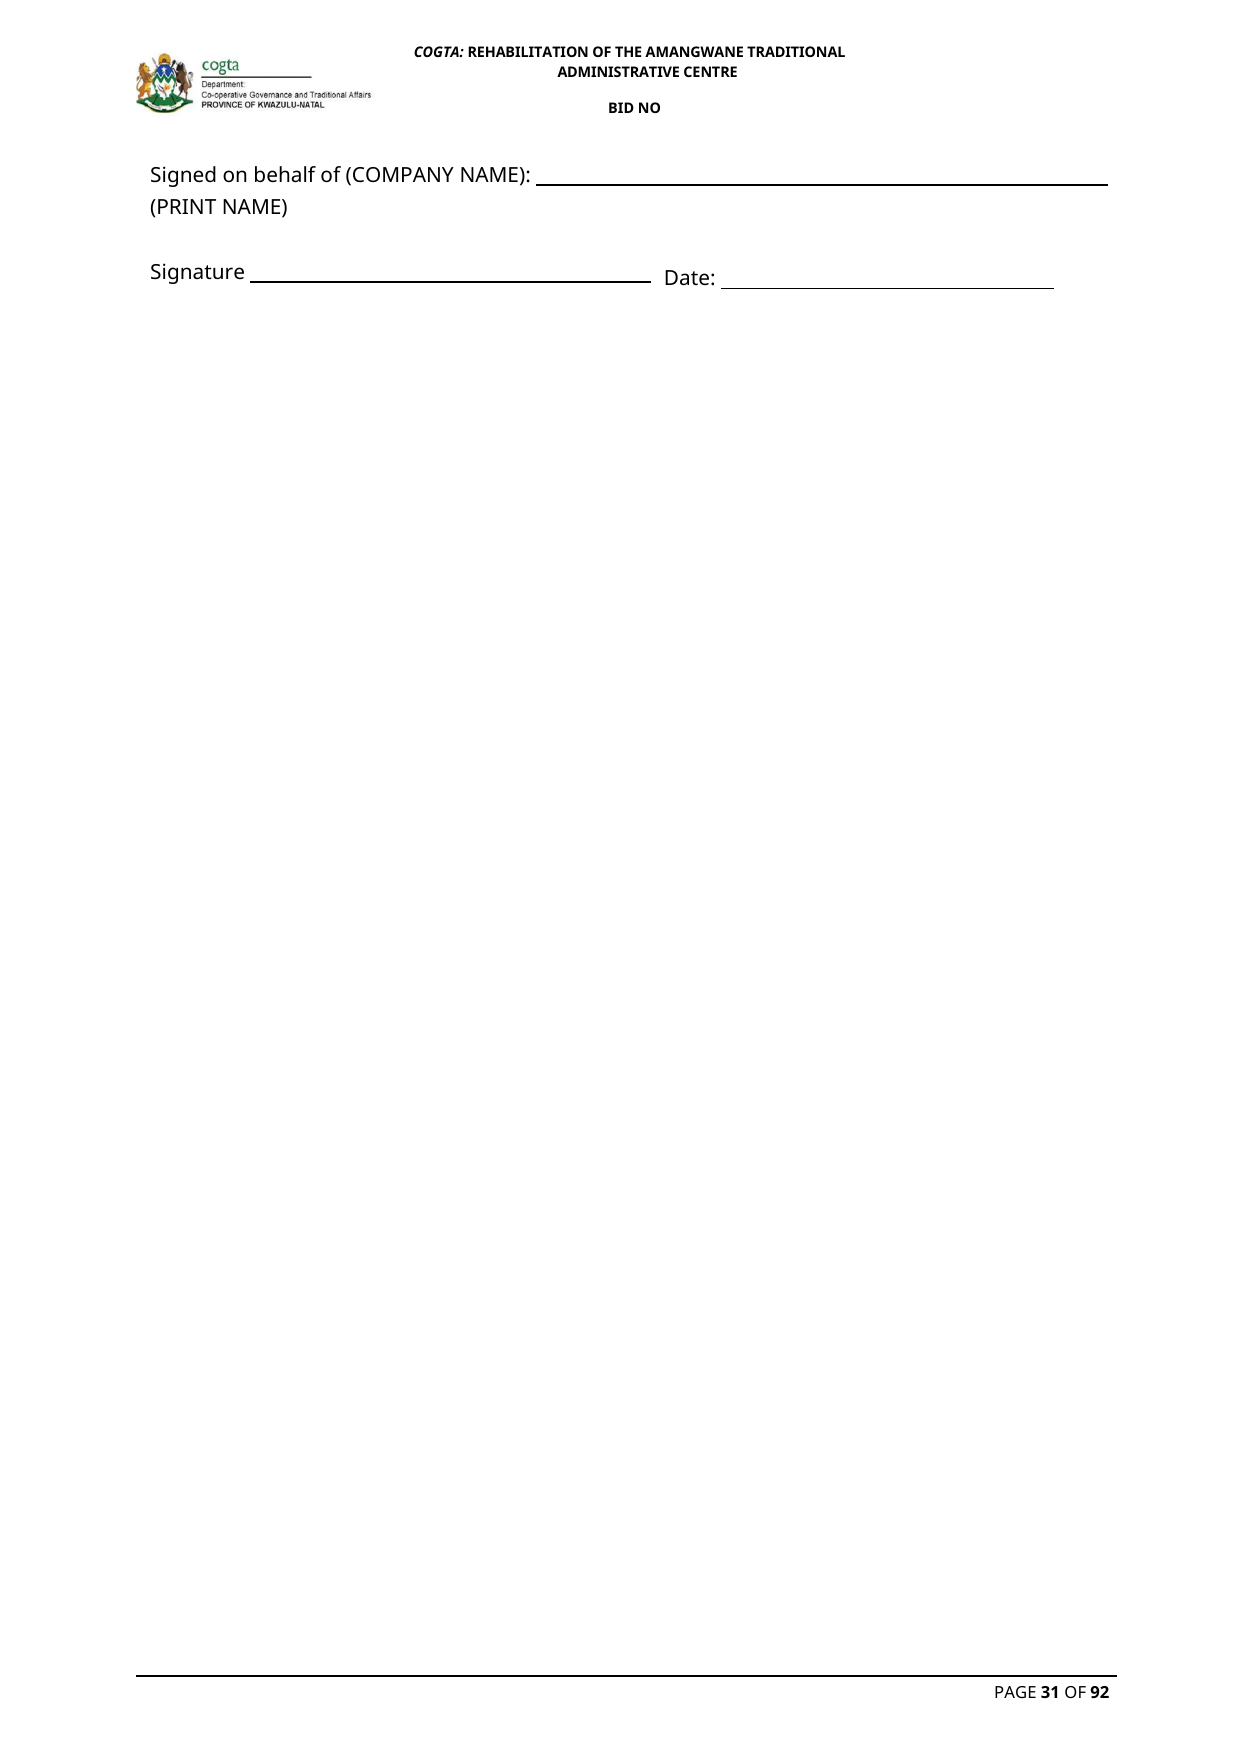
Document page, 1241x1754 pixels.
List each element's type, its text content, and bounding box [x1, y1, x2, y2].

picture [136, 52, 379, 118]
text Signature [150, 257, 651, 286]
text Signed on behalf of (COMPANY NAME): (PRINT NAME) [150, 160, 1104, 221]
text Date: [664, 263, 1130, 292]
